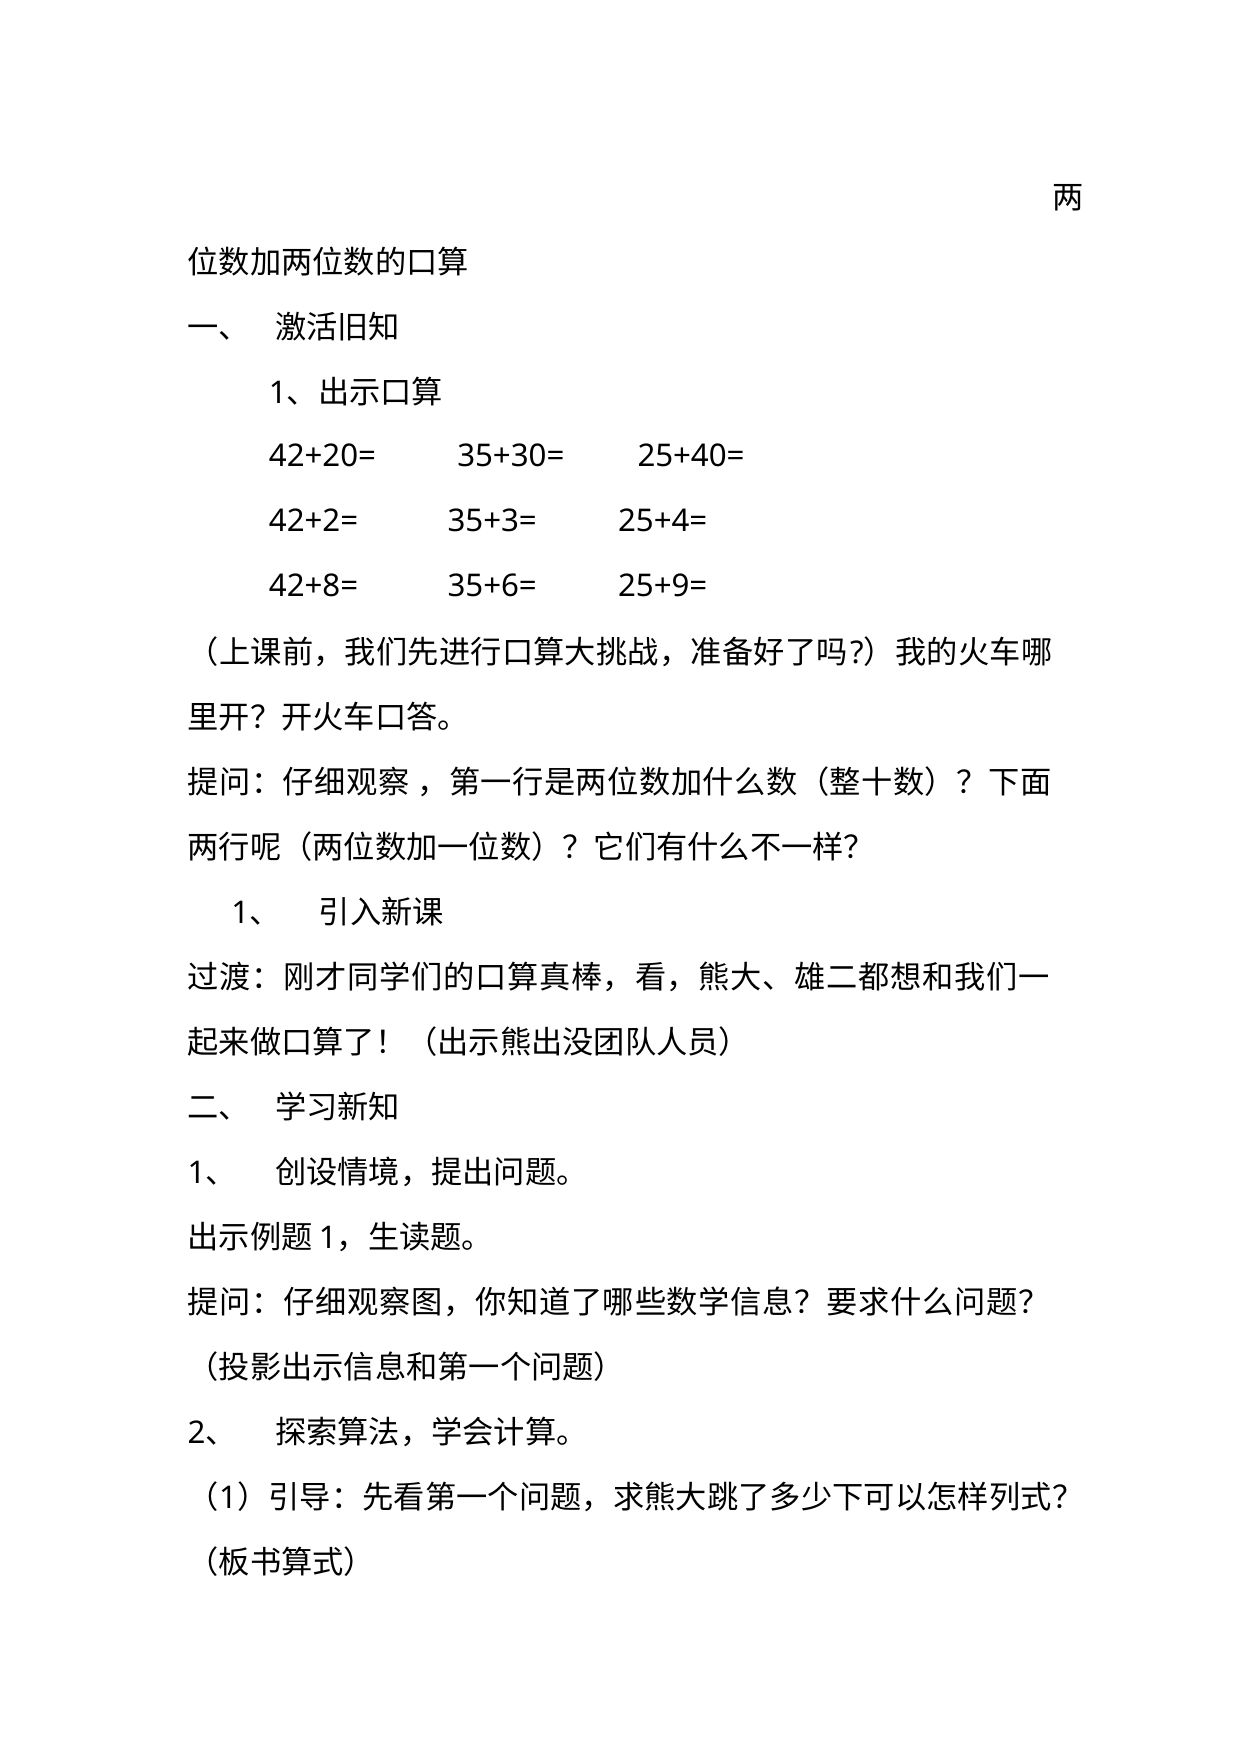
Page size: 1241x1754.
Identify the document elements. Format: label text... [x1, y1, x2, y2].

list 激活旧知 [187, 292, 1053, 357]
text （上课前，我们先进行口算大挑战，准备好了吗?）我的火车哪里开？开火车口答。 [187, 617, 1053, 747]
list 42+8= 35+6= 25+9= [269, 552, 1053, 617]
list 42+2= 35+3= 25+4= [269, 487, 1053, 552]
list 1、出示口算 [269, 357, 1053, 422]
text 两位数加两位数的口算 [187, 162, 1053, 292]
list 创设情境，提出问题。 [187, 1137, 1053, 1202]
list 引入新课 [231, 877, 1053, 942]
text 提问：仔细观察 ，第一行是两位数加什么数（整十数）？下面两行呢（两位数加一位数）？它们有什么不一样？ [187, 747, 1053, 877]
list （1）引导：先看第一个问题，求熊大跳了多少下可以怎样列式？（板书算式） [187, 1462, 1053, 1592]
list 探索算法，学会计算。 [187, 1397, 1053, 1462]
text 过渡：刚才同学们的口算真棒，看，熊大、雄二都想和我们一起来做口算了！（出示熊出没团队人员） [187, 942, 1053, 1072]
list 42+20= 35+30= 25+40= [269, 422, 1053, 487]
text 出示例题1，生读题。 [187, 1202, 1053, 1267]
list 学习新知 [187, 1072, 1053, 1137]
text 提问：仔细观察图，你知道了哪些数学信息？要求什么问题？（投影出示信息和第一个问题） [187, 1267, 1053, 1397]
